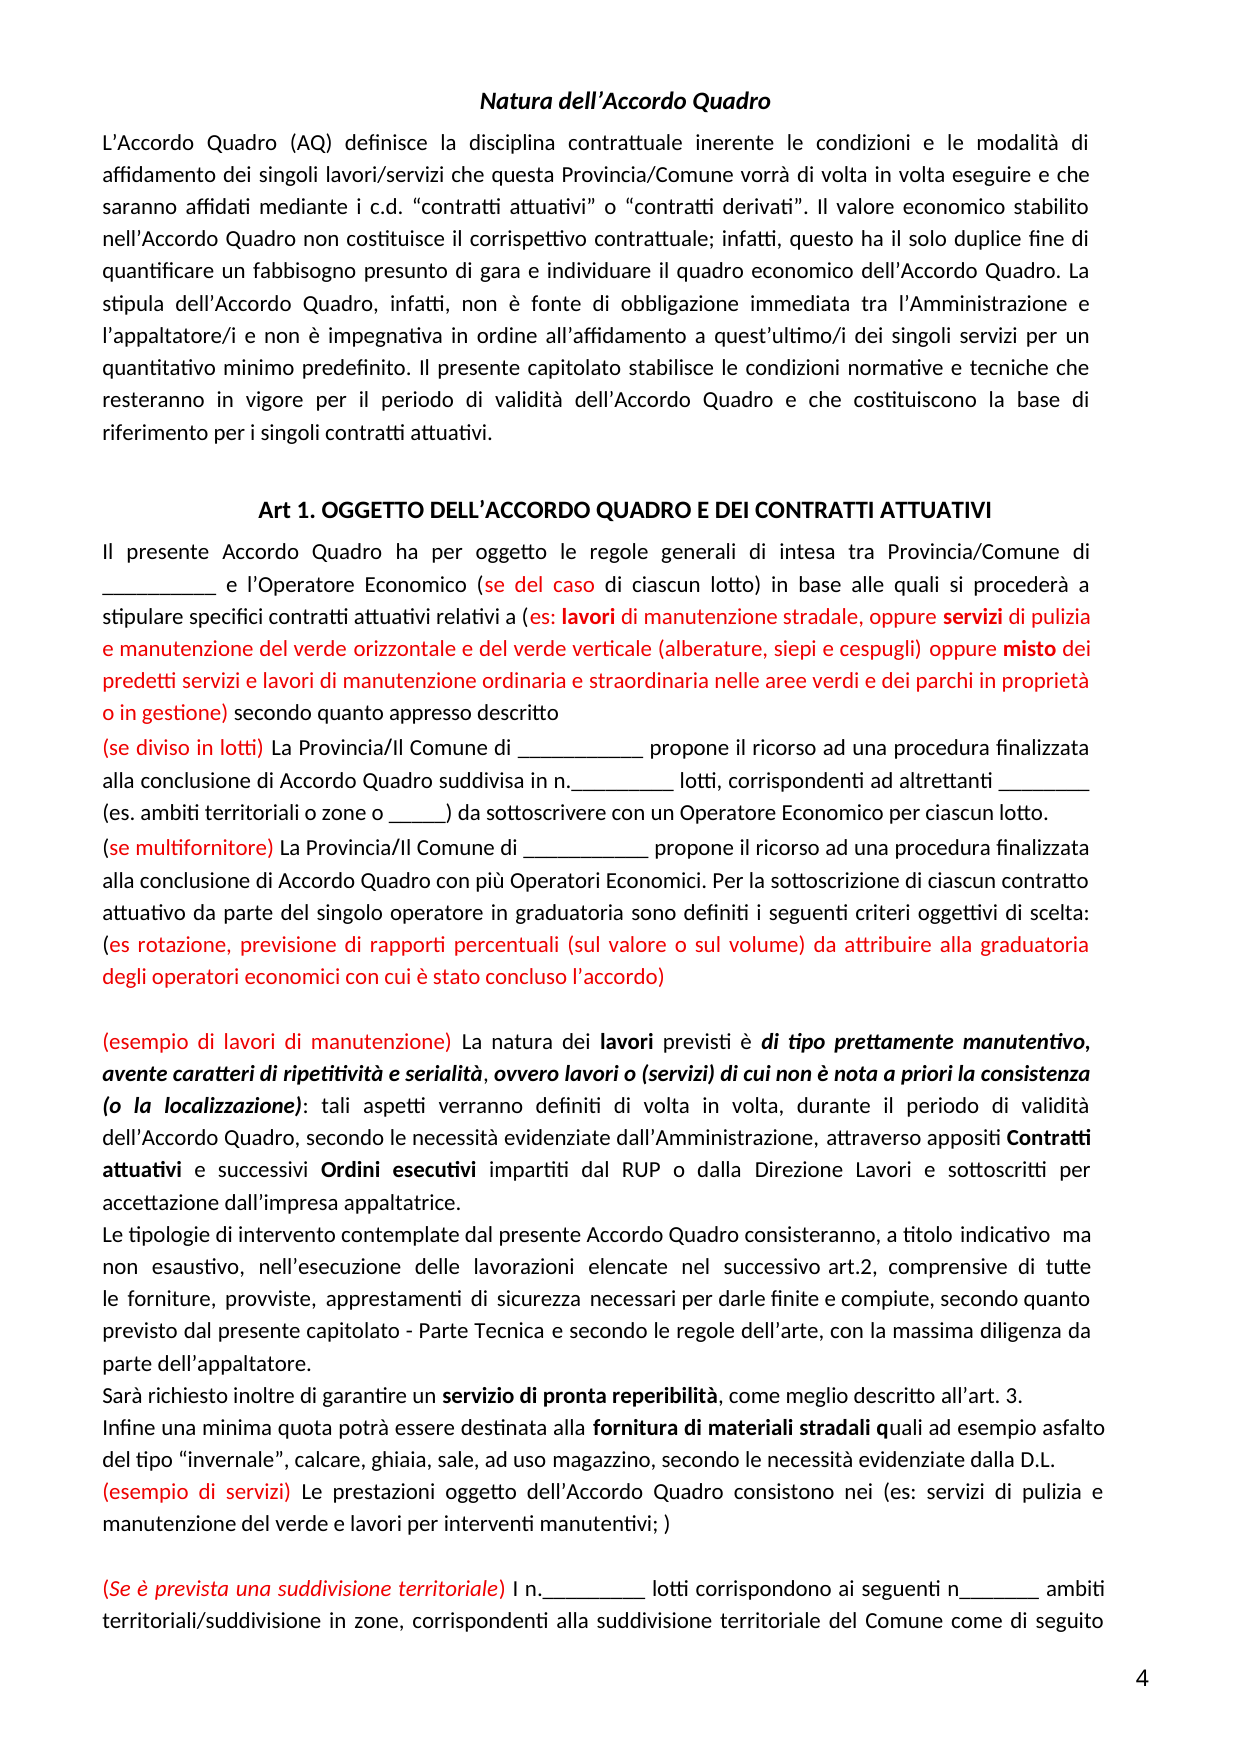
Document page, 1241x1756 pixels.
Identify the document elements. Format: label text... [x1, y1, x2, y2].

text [102, 1574, 1106, 1634]
text Infine una minima quota potrà essere destinata alla fornitura di materiali stradali quali ad esempio asfalto del tipo “invernale”, calcare, ghiaia, sale, ad uso magazzino, secondo le necessità evidenziate dalla D.L. [102, 1413, 1106, 1473]
subtitle Natura dell’Accordo Quadro [102, 85, 1148, 115]
text Sarà richiesto inoltre di garantire un servizio di pronta reperibilità, come meglio descritto all’art. 3. [102, 1381, 1106, 1409]
text Il presente Accordo Quadro ha per oggetto le regole generali di intesa tra Provincia/Comune di __________ e l’Operatore Economico (se del caso di ciascun lotto) in base alle quali si procederà a stipulare specifici contratti attuativi relativi a (es: lavori di manutenzione stradale, oppure servizi di pulizia e manutenzione del verde orizzontale e del verde verticale (alberature, siepi e cespugli) oppure misto dei predetti servizi e lavori di manutenzione ordinaria e straordinaria nelle aree verdi e dei parchi in proprietà o in gestione) secondo quanto appresso descritto [102, 537, 1091, 726]
text (esempio di lavori di manutenzione) La natura dei lavori previsti è di tipo prettamente manutentivo, avente caratteri di ripetitività e serialità, ovvero lavori o (servizi) di cui non è nota a priori la consistenza (o la localizzazione): tali aspetti verranno definiti di volta in volta, durante il periodo di validità dell’Accordo Quadro, secondo le necessità evidenziate dall’Amministrazione, attraverso appositi Contratti attuativi e successivi Ordini esecutivi impartiti dal RUP o dalla Direzione Lavori e sottoscritti per accettazione dall’impresa appaltatrice. [102, 1027, 1091, 1216]
text L’Accordo Quadro (AQ) definisce la disciplina contrattuale inerente le condizioni e le modalità di affidamento dei singoli lavori/servizi che questa Provincia/Comune vorrà di volta in volta eseguire e che saranno affidati mediante i c.d. “contratti attuativi” o “contratti derivati”. Il valore economico stabilito nell’Accordo Quadro non costituisce il corrispettivo contrattuale; infatti, questo ha il solo duplice fine di quantificare un fabbisogno presunto di gara e individuare il quadro economico dell’Accordo Quadro. La stipula dell’Accordo Quadro, infatti, non è fonte di obbligazione immediata tra l’Amministrazione e l’appaltatore/i e non è impegnativa in ordine all’affidamento a quest’ultimo/i dei singoli servizi per un quantitativo minimo predefinito. Il presente capitolato stabilisce le condizioni normative e tecniche che resteranno in vigore per il periodo di validità dell’Accordo Quadro e che costituiscono la base di riferimento per i singoli contratti attuativi. [102, 128, 1091, 446]
text (se multifornitore) La Provincia/Il Comune di ___________ propone il ricorso ad una procedura finalizzata alla conclusione di Accordo Quadro con più Operatori Economici. Per la sottoscrizione di ciascun contratto attuativo da parte del singolo operatore in graduatoria sono definiti i seguenti criteri oggettivi di scelta: (es rotazione, previsione di rapporti percentuali (sul valore o sul volume) da attribuire alla graduatoria degli operatori economici con cui è stato concluso l’accordo) [102, 830, 1091, 990]
subtitle Art 1. OGGETTO DELL’ACCORDO QUADRO E DEI CONTRATTI ATTUATIVI [102, 494, 1148, 525]
text (esempio di servizi) Le prestazioni oggetto dell’Accordo Quadro consistono nei (es: servizi di pulizia e manutenzione del verde e lavori per interventi manutentivi; ) [102, 1477, 1106, 1538]
text Le tipologie di intervento contemplate dal presente Accordo Quadro consisteranno, a titolo indicativo ma non esaustivo, nell’esecuzione delle lavorazioni elencate nel successivo art.2, comprensive di tutte le forniture, provviste, apprestamenti di sicurezza necessari per darle finite e compiute, secondo quanto previsto dal presente capitolato - Parte Tecnica e secondo le regole dell’arte, con la massima diligenza da parte dell’appaltatore. [102, 1220, 1091, 1377]
text (se diviso in lotti) La Provincia/Il Comune di ___________ propone il ricorso ad una procedura finalizzata alla conclusione di Accordo Quadro suddivisa in n._________ lotti, corrispondenti ad altrettanti ________ (es. ambiti territoriali o zone o _____) da sottoscrivere con un Operatore Economico per ciascun lotto. [102, 731, 1091, 826]
